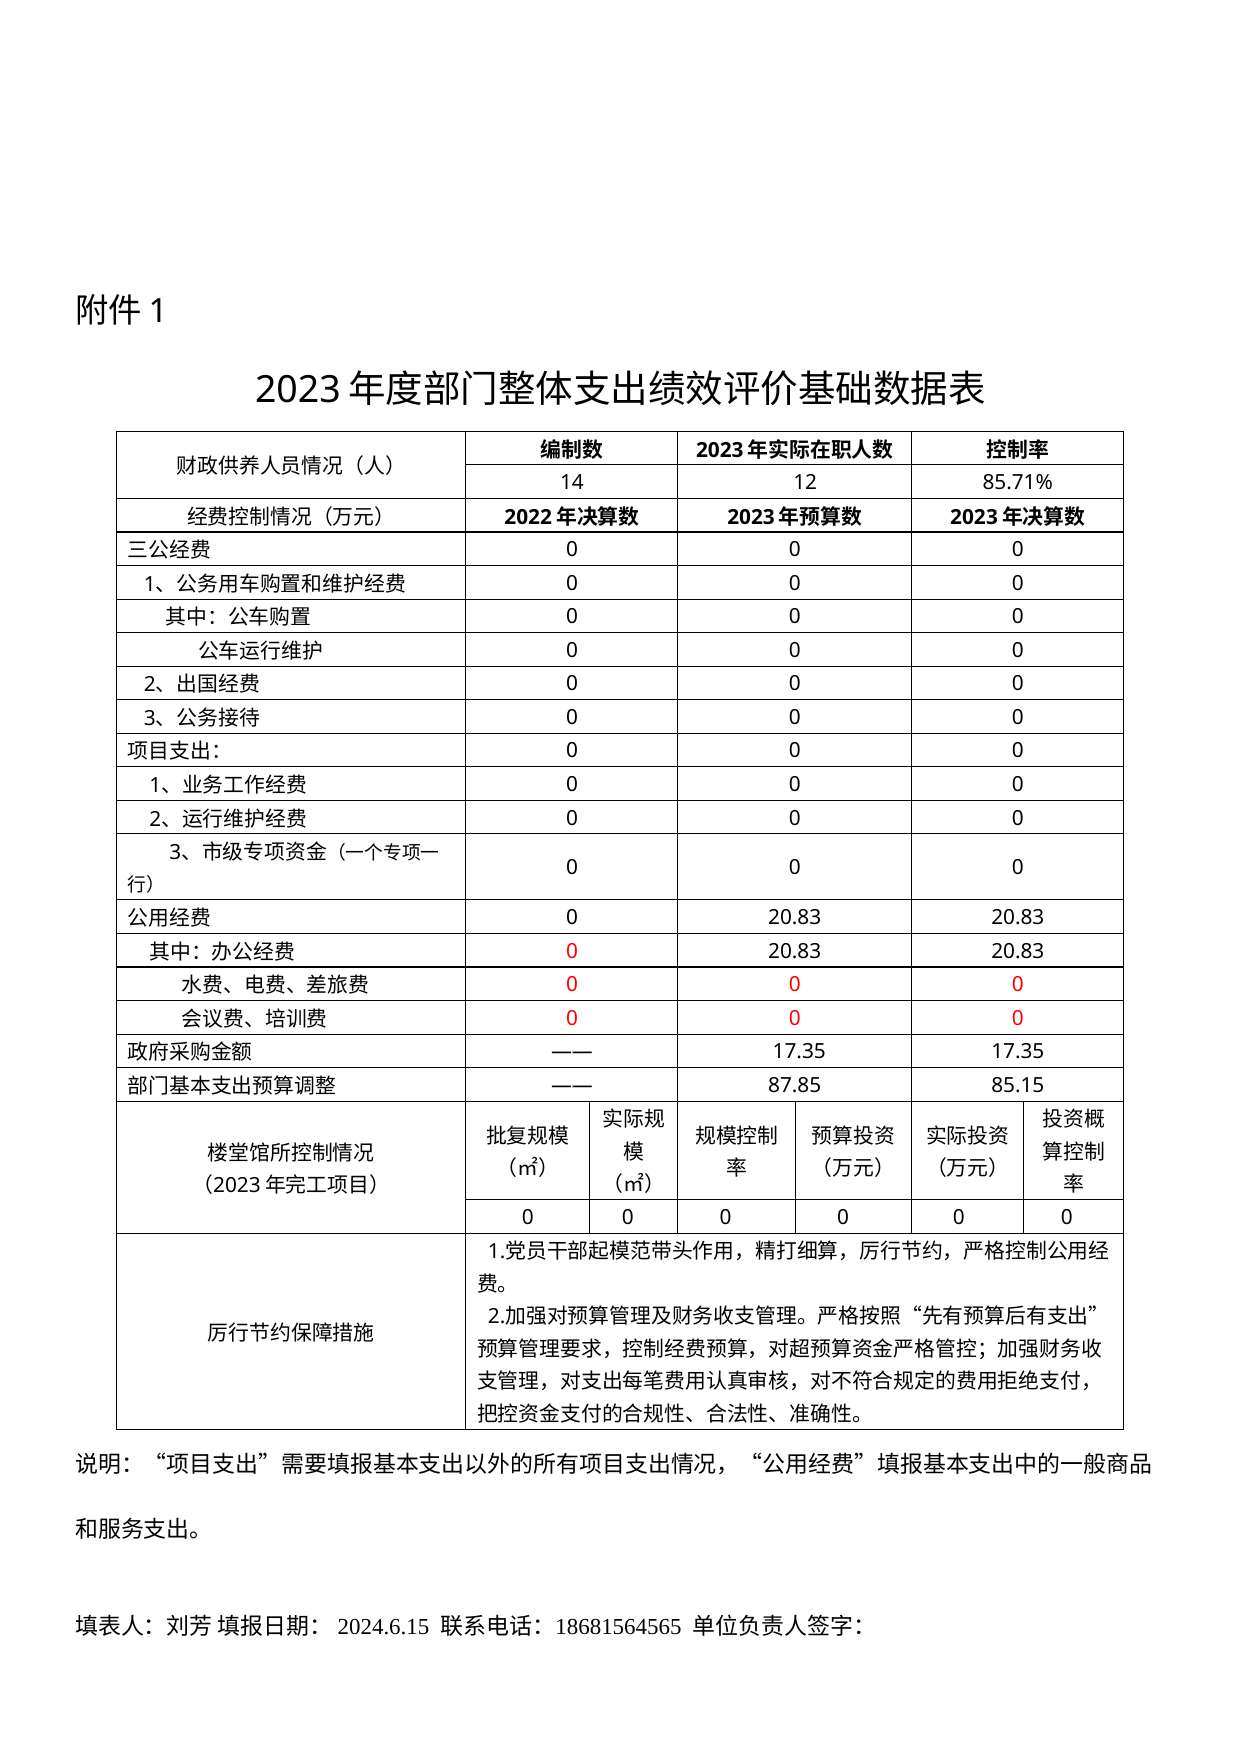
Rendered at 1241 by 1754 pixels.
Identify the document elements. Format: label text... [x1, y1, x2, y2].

table_cell 0 [678, 1200, 795, 1233]
table_cell 14 [466, 465, 677, 498]
table_cell 楼堂馆所控制情况 （2023年完工项目） [117, 1102, 465, 1233]
table_cell 0 [678, 633, 911, 666]
table_cell 3、市级专项资金（一个专项一行） [117, 834, 465, 899]
table_cell 0 [466, 834, 677, 899]
table_cell 0 [678, 1001, 911, 1033]
table_header 财政供养人员情况（人） [117, 432, 465, 498]
table_cell 其中：公车购置 [117, 600, 465, 632]
table_cell 实际投资（万元） [912, 1102, 1023, 1199]
table_cell 0 [912, 667, 1123, 699]
table_cell 0 [466, 934, 677, 966]
table_cell 0 [678, 600, 911, 632]
table_cell 预算投资（万元） [796, 1102, 911, 1199]
table_cell 政府采购金额 [117, 1035, 465, 1067]
table_cell 1、业务工作经费 [117, 767, 465, 800]
table_header 2023年实际在职人数 [678, 432, 911, 464]
table_cell 1、公务用车购置和维护经费 [117, 566, 465, 598]
table_cell 经费控制情况（万元） [117, 499, 465, 531]
table_cell 0 [466, 633, 677, 666]
table_cell 0 [912, 1200, 1023, 1233]
table_cell —— [466, 1068, 677, 1101]
table_cell 0 [466, 734, 677, 766]
table_cell 公用经费 [117, 900, 465, 933]
table_cell 0 [912, 767, 1123, 800]
table_cell 12 [678, 465, 911, 498]
table_cell 20.83 [912, 934, 1123, 966]
table_header 编制数 [466, 432, 677, 464]
table_cell 2023年决算数 [912, 499, 1123, 531]
table_cell 0 [466, 667, 677, 699]
table_cell 17.35 [678, 1035, 911, 1067]
table_cell 0 [678, 767, 911, 800]
table_cell 87.85 [678, 1068, 911, 1101]
table_cell 厉行节约保障措施 [117, 1234, 465, 1429]
text 附件1 [75, 276, 1165, 341]
table_cell 0 [796, 1200, 911, 1233]
table_cell 0 [678, 834, 911, 899]
table_cell 3、公务接待 [117, 700, 465, 733]
table_cell 0 [912, 968, 1123, 1000]
table_cell 0 [466, 900, 677, 933]
table_cell 0 [678, 566, 911, 598]
table_cell 20.83 [678, 900, 911, 933]
table_cell 0 [678, 700, 911, 733]
table_cell 0 [466, 801, 677, 833]
table_cell 投资概算控制率 [1024, 1102, 1123, 1199]
table_cell 0 [912, 600, 1123, 632]
table_cell —— [466, 1035, 677, 1067]
table_cell 0 [466, 1200, 589, 1233]
table_cell 0 [466, 968, 677, 1000]
table_cell 0 [912, 700, 1123, 733]
table_cell 部门基本支出预算调整 [117, 1068, 465, 1101]
table_cell 0 [678, 667, 911, 699]
table_cell 会议费、培训费 [117, 1001, 465, 1033]
table_cell 0 [912, 633, 1123, 666]
table_cell 0 [678, 801, 911, 833]
table_cell 0 [678, 533, 911, 565]
table_cell 水费、电费、差旅费 [117, 968, 465, 1000]
table_cell 0 [678, 968, 911, 1000]
table_cell 85.15 [912, 1068, 1123, 1101]
table_cell 0 [912, 734, 1123, 766]
table_cell 0 [466, 767, 677, 800]
table_cell 0 [466, 566, 677, 598]
table_cell 0 [466, 700, 677, 733]
table_cell 0 [912, 1001, 1123, 1033]
table_cell 20.83 [678, 934, 911, 966]
table_cell 20.83 [912, 900, 1123, 933]
table_cell 0 [912, 533, 1123, 565]
table_cell 1.党员干部起模范带头作用，精打细算，厉行节约，严格控制公用经费。 2.加强对预算管理及财务收支管理。严格按照“先有预算后有支出”预算管理要求，控制经费预算，对超预算资金严格管控；加强财务收支管理，对支出每笔费用认真审核，对不符合规定的费用拒绝支付，把控资金支付的合规性、合法性、准确性。 [466, 1234, 1123, 1429]
table_cell 0 [1024, 1200, 1123, 1233]
table_cell 0 [678, 734, 911, 766]
table_cell 2、出国经费 [117, 667, 465, 699]
table_cell 0 [466, 1001, 677, 1033]
table_cell 0 [912, 834, 1123, 899]
table_cell 2023年预算数 [678, 499, 911, 531]
table_cell 85.71% [912, 465, 1123, 498]
text 说明：“项目支出”需要填报基本支出以外的所有项目支出情况，“公用经费”填报基本支出中的一般商品和服务支出。 [75, 1430, 1165, 1560]
table_cell 0 [466, 533, 677, 565]
table_cell 项目支出： [117, 734, 465, 766]
table_cell 三公经费 [117, 533, 465, 565]
table_cell 17.35 [912, 1035, 1123, 1067]
text 填表人：刘芳 填报日期： 2024.6.15 联系电话：18681564565 单位负责人签字： [75, 1592, 1165, 1657]
table_cell 0 [466, 600, 677, 632]
table_cell 2、运行维护经费 [117, 801, 465, 833]
table_header 控制率 [912, 432, 1123, 464]
table_cell 0 [912, 801, 1123, 833]
table_cell 规模控制率 [678, 1102, 795, 1199]
table_cell 公车运行维护 [117, 633, 465, 666]
table_cell 0 [590, 1200, 677, 1233]
table_cell 其中：办公经费 [117, 934, 465, 966]
table_cell 0 [912, 566, 1123, 598]
table_cell 批复规模 （㎡） [466, 1102, 589, 1199]
text 2023年度部门整体支出绩效评价基础数据表 [75, 353, 1165, 418]
table_cell 2022年决算数 [466, 499, 677, 531]
table_cell 实际规模（㎡） [590, 1102, 677, 1199]
